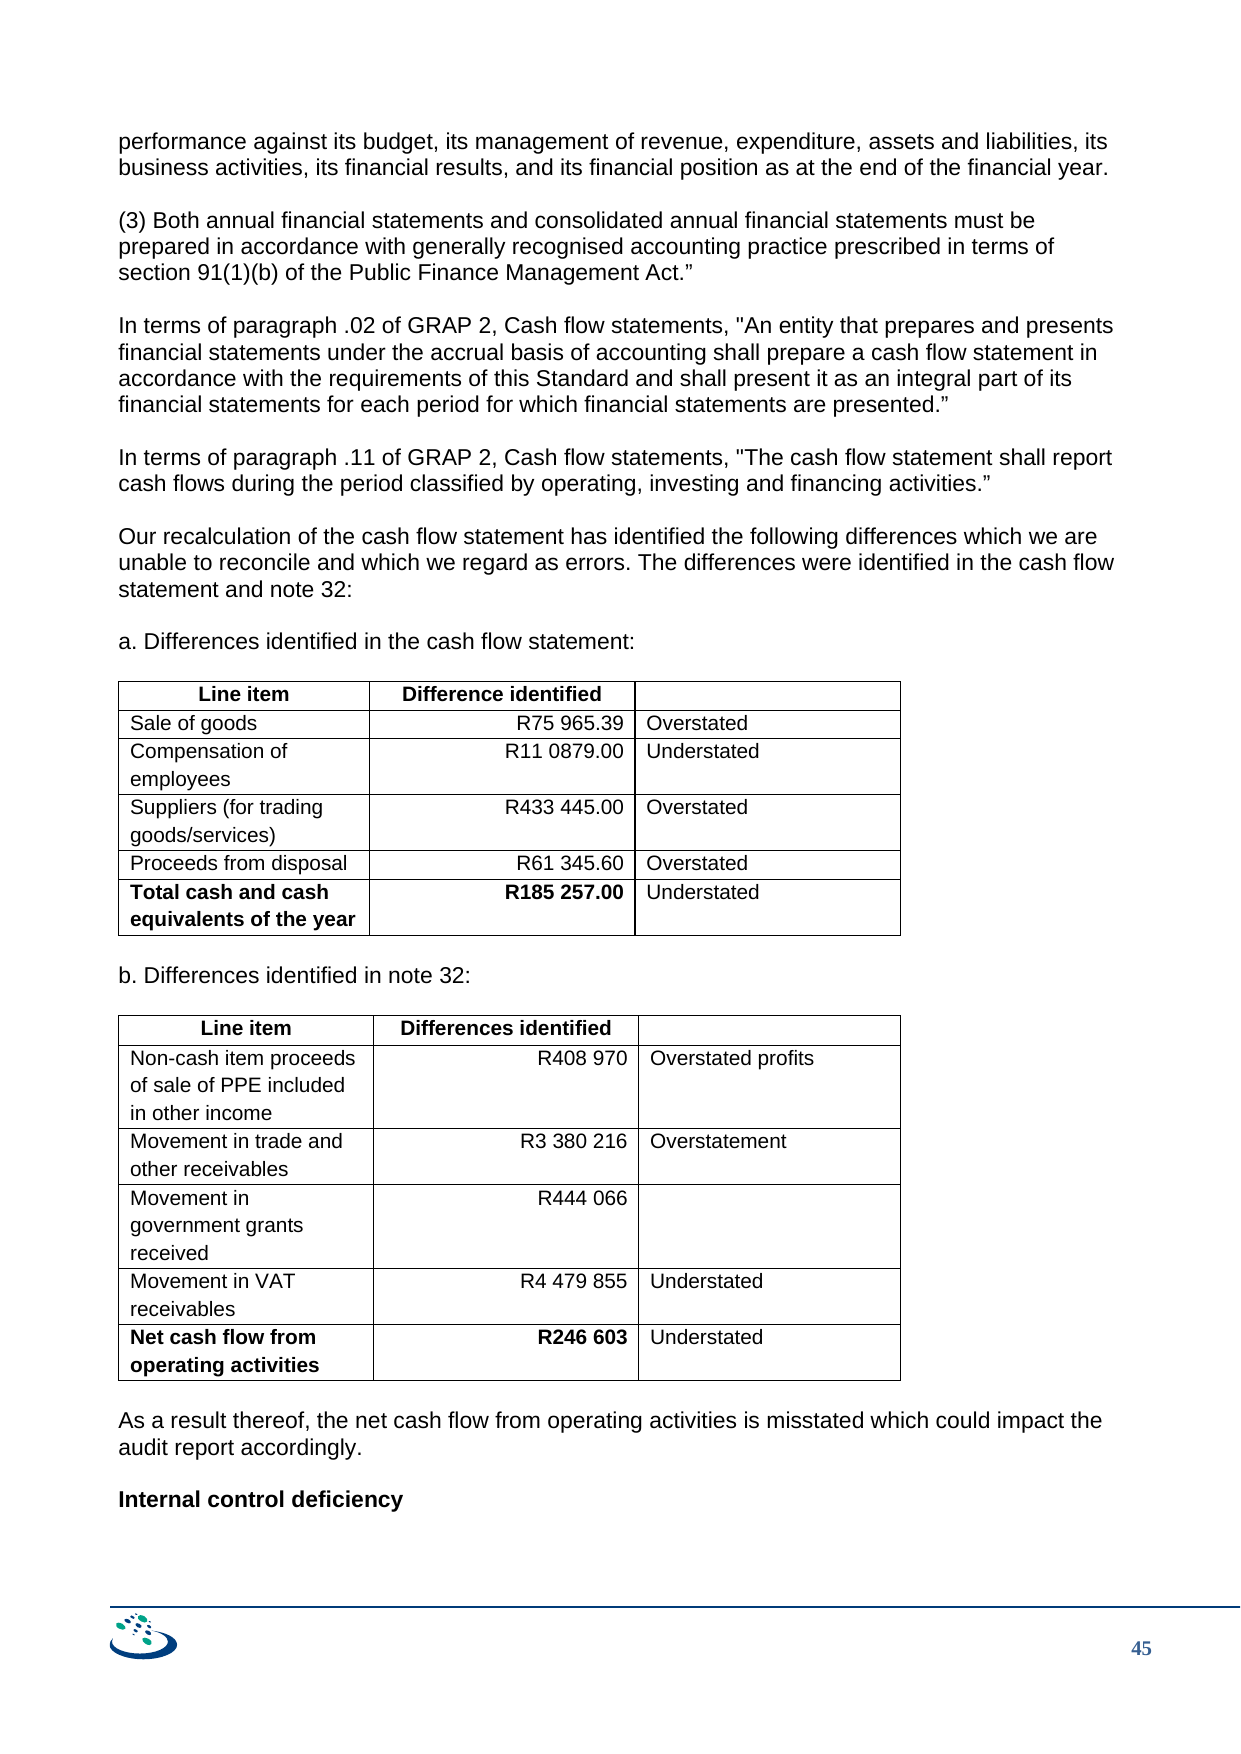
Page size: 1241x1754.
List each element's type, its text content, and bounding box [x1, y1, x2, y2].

table_cell R75 965.39 [370, 711, 634, 738]
table_cell R246 603 [374, 1325, 638, 1380]
table_header Line item [119, 682, 369, 709]
table_cell Overstated profits [639, 1046, 900, 1128]
table_cell R408 970 [374, 1046, 638, 1128]
table_cell Movement in trade and other receivables [119, 1129, 373, 1184]
text In terms of paragraph .02 of GRAP 2, Cash flow statements, "An entity that prepares and presents financial statements under the accrual basis of accounting shall prepare a cash flow statement in accordance with the requirements of this Standard and shall present it as an integral part of its financial statements for each period for which financial statements are presented.” [118, 312, 1122, 417]
table_cell Proceeds from disposal [119, 851, 369, 879]
table_cell Understated [639, 1325, 900, 1380]
table_cell Sale of goods [119, 711, 369, 738]
table_header [639, 1016, 900, 1045]
table_cell R444 066 [374, 1185, 638, 1268]
table_cell R433 445.00 [370, 795, 634, 850]
table_cell Movement in VAT receivables [119, 1269, 373, 1324]
table_header Difference identified [370, 682, 634, 709]
table_header Line item [119, 1016, 373, 1045]
table_cell Overstatement [639, 1129, 900, 1184]
text Internal control deficiency [118, 1486, 1122, 1513]
text a. Differences identified in the cash flow statement: [118, 628, 1122, 655]
table_cell Understated [636, 880, 900, 935]
table_header [636, 682, 900, 709]
table_cell R3 380 216 [374, 1129, 638, 1184]
table_cell R61 345.60 [370, 851, 634, 879]
table_cell Understated [639, 1269, 900, 1324]
text In terms of paragraph .11 of GRAP 2, Cash flow statements, "The cash flow statement shall report cash flows during the period classified by operating, investing and financing activities.” [118, 444, 1122, 497]
table_cell R185 257.00 [370, 880, 634, 935]
table_cell Overstated [636, 795, 900, 850]
table_cell Net cash flow from operating activities [119, 1325, 373, 1380]
table_cell Total cash and cash equivalents of the year [119, 880, 369, 935]
table_cell Compensation of employees [119, 739, 369, 794]
table_header Differences identified [374, 1016, 638, 1045]
table_cell Non-cash item proceeds of sale of PPE included in other income [119, 1046, 373, 1128]
table_cell [639, 1185, 900, 1268]
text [118, 128, 1122, 180]
table_cell Overstated [636, 711, 900, 738]
table_cell Suppliers (for trading goods/services) [119, 795, 369, 850]
table_cell Overstated [636, 851, 900, 879]
text b. Differences identified in note 32: [118, 962, 1122, 988]
text As a result thereof, the net cash flow from operating activities is misstated which could impact the audit report accordingly. [118, 1407, 1122, 1460]
table_cell Understated [636, 739, 900, 794]
text Our recalculation of the cash flow statement has identified the following differences which we are unable to reconcile and which we regard as errors. The differences were identified in the cash flow statement and note 32: [118, 523, 1122, 602]
table_cell Movement in government grants received [119, 1185, 373, 1268]
table_cell R11 0879.00 [370, 739, 634, 794]
text (3) Both annual financial statements and consolidated annual financial statements must be prepared in accordance with generally recognised accounting practice prescribed in terms of section 91(1)(b) of the Public Finance Management Act.” [118, 207, 1122, 286]
table_cell R4 479 855 [374, 1269, 638, 1324]
